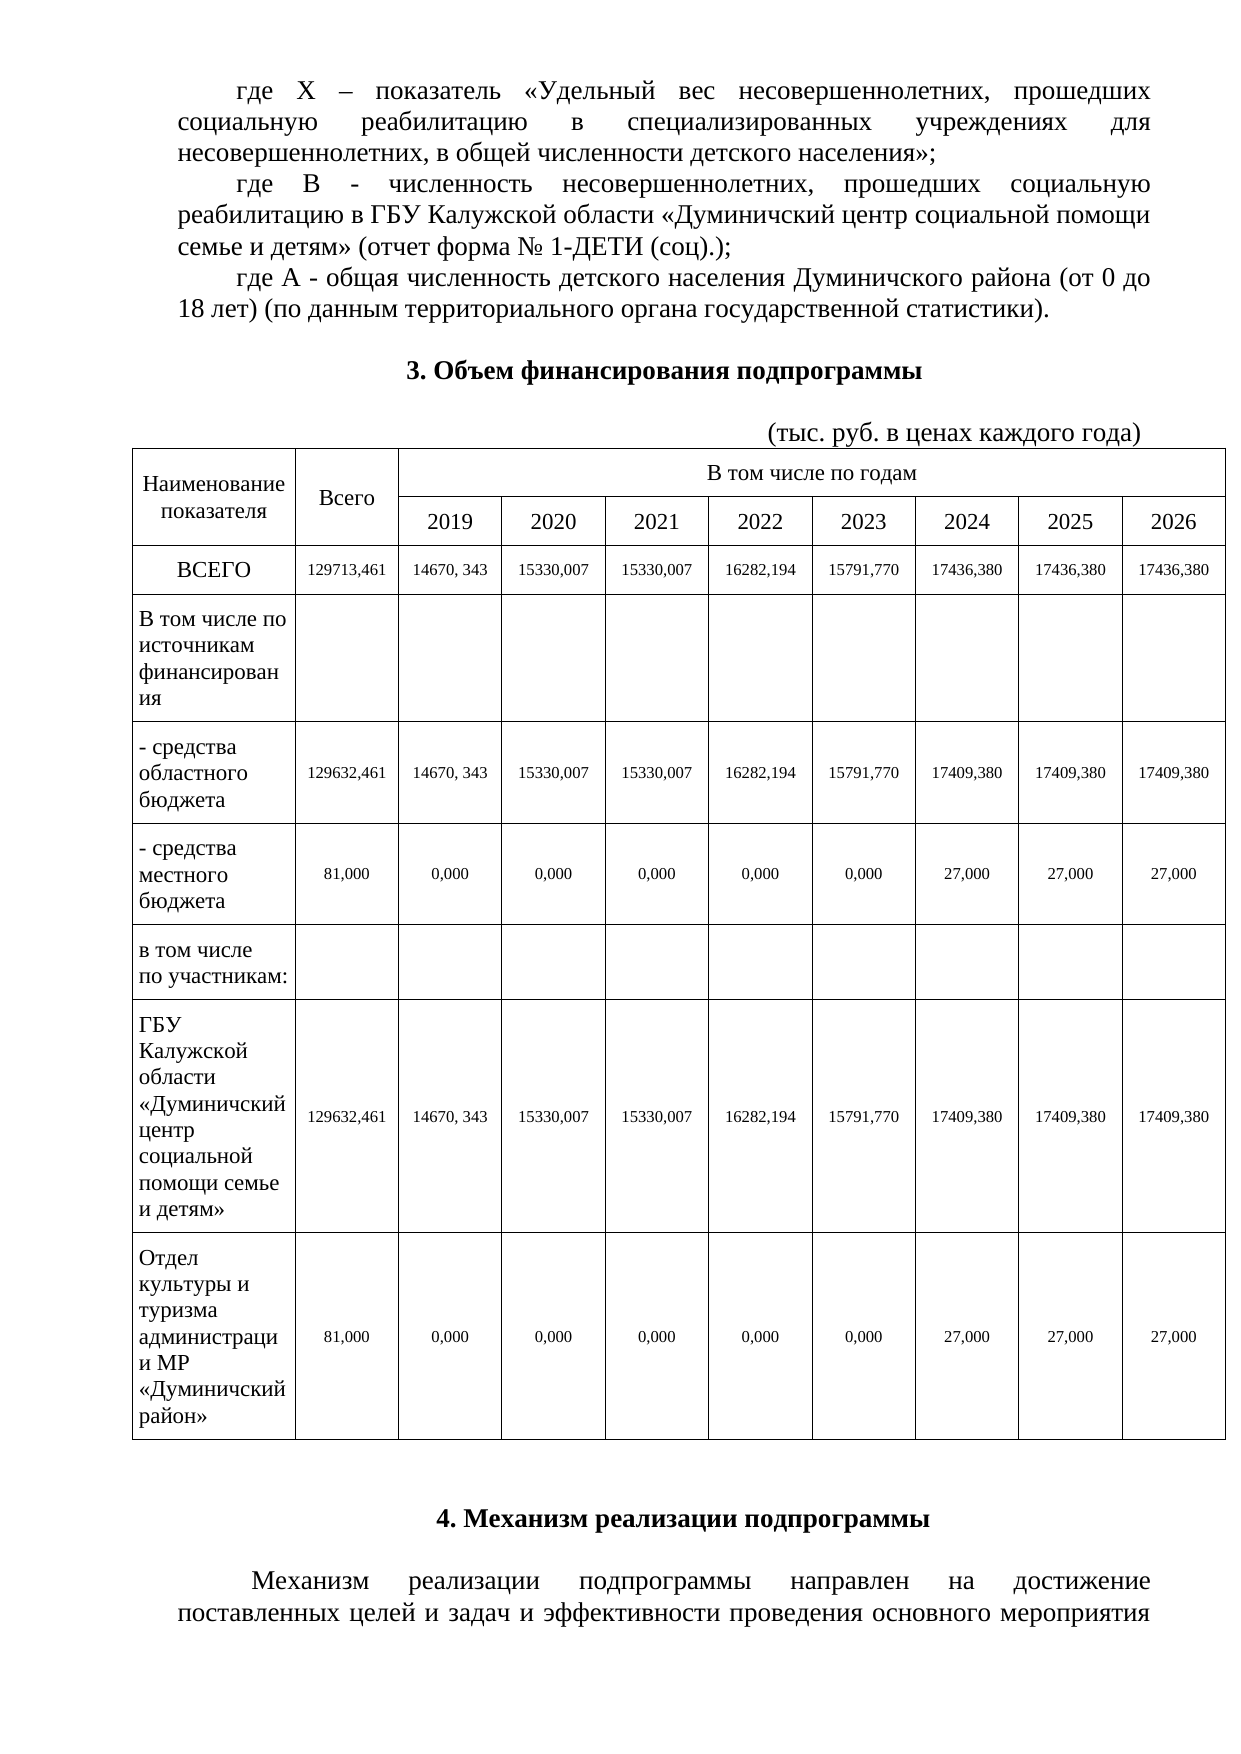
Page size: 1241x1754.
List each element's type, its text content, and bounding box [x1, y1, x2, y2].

table_header В том числе по годам [399, 449, 1225, 496]
table_cell 17436,380 [916, 546, 1018, 593]
table_cell [296, 925, 398, 999]
table_cell 15791,770 [813, 546, 915, 593]
table_cell 27,000 [1123, 824, 1225, 924]
text где B - численность несовершеннолетних, прошедших социальную реабилитацию в ГБУ Калужской области «Думиничский центр социальной помощи семье и детям» (отчет форма № 1-ДЕТИ (соц).); [177, 167, 1152, 261]
table_cell 15330,007 [502, 722, 605, 823]
table_cell 15330,007 [502, 1000, 605, 1232]
table_cell 129713,461 [296, 546, 398, 593]
text 3. Объем финансирования подпрограммы [177, 354, 1152, 385]
table_cell 27,000 [916, 824, 1018, 924]
table_cell 17409,380 [1019, 722, 1122, 823]
table_cell [709, 925, 812, 999]
table_cell 81,000 [296, 824, 398, 924]
table_cell 0,000 [813, 824, 915, 924]
table_cell [916, 925, 1018, 999]
table_cell [502, 925, 605, 999]
table_cell [813, 925, 915, 999]
table_cell 2021 [606, 497, 708, 545]
text (тыс. руб. в ценах каждого года) [177, 416, 1152, 448]
table_cell [813, 595, 915, 721]
table_header Наименование показателя [133, 449, 295, 545]
table_cell 17409,380 [916, 722, 1018, 823]
table_cell 2020 [502, 497, 605, 545]
table_cell В том числе по источникам финансирования [133, 595, 295, 721]
table_cell 2019 [399, 497, 501, 545]
table_cell 17436,380 [1123, 546, 1225, 593]
table_cell 15330,007 [606, 722, 708, 823]
table_cell ГБУ Калужской области «Думиничский центр социальной помощи семье и детям» [133, 1000, 295, 1232]
table_cell 0,000 [399, 824, 501, 924]
table_cell 16282,194 [709, 722, 812, 823]
table_cell 2026 [1123, 497, 1225, 545]
table_cell Отдел культуры и туризма администрации МР «Думиничский район» [133, 1233, 295, 1439]
table_cell 0,000 [606, 824, 708, 924]
table_cell 0,000 [709, 1233, 812, 1439]
table_cell 15330,007 [606, 546, 708, 593]
table_cell 0,000 [709, 824, 812, 924]
table_cell 14670, 343 [399, 722, 501, 823]
table_cell - средства областного бюджета [133, 722, 295, 823]
table_cell 27,000 [1019, 1233, 1122, 1439]
table_cell 15330,007 [606, 1000, 708, 1232]
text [177, 1564, 1152, 1627]
table_cell 0,000 [502, 824, 605, 924]
table_cell 17409,380 [1123, 722, 1225, 823]
table_cell [502, 595, 605, 721]
table_cell [1123, 595, 1225, 721]
table_cell 16282,194 [709, 546, 812, 593]
table_cell 17409,380 [916, 1000, 1018, 1232]
table_cell 27,000 [1019, 824, 1122, 924]
table_cell 17409,380 [1123, 1000, 1225, 1232]
table_cell 15330,007 [502, 546, 605, 593]
table_cell 0,000 [502, 1233, 605, 1439]
table_cell ВСЕГО [133, 546, 295, 593]
table_cell [1019, 925, 1122, 999]
table_cell 14670, 343 [399, 1000, 501, 1232]
table_cell - средства местного бюджета [133, 824, 295, 924]
table_cell [296, 595, 398, 721]
table_cell [399, 595, 501, 721]
table_cell [916, 595, 1018, 721]
table_cell 81,000 [296, 1233, 398, 1439]
table_cell [709, 595, 812, 721]
table_cell в том числе по участникам: [133, 925, 295, 999]
table_cell 17409,380 [1019, 1000, 1122, 1232]
table_cell 2022 [709, 497, 812, 545]
text 4. Механизм реализации подпрограммы [215, 1502, 1152, 1533]
table_cell 2025 [1019, 497, 1122, 545]
table_cell [399, 925, 501, 999]
table_cell 0,000 [813, 1233, 915, 1439]
table_cell 14670, 343 [399, 546, 501, 593]
table_header Всего [296, 449, 398, 545]
table_cell 16282,194 [709, 1000, 812, 1232]
table_cell 2023 [813, 497, 915, 545]
table_cell 17436,380 [1019, 546, 1122, 593]
table_cell [1019, 595, 1122, 721]
table_cell [1123, 925, 1225, 999]
table_cell 0,000 [399, 1233, 501, 1439]
table_cell 15791,770 [813, 1000, 915, 1232]
table_cell [606, 595, 708, 721]
table_cell 27,000 [916, 1233, 1018, 1439]
table_cell 0,000 [606, 1233, 708, 1439]
table_cell [606, 925, 708, 999]
text где Х – показатель «Удельный вес несовершеннолетних, прошедших социальную реабилитацию в специализированных учреждениях для несовершеннолетних, в общей численности детского населения»; [177, 74, 1152, 167]
table_cell 129632,461 [296, 722, 398, 823]
table_cell 2024 [916, 497, 1018, 545]
table_cell 27,000 [1123, 1233, 1225, 1439]
text где A - общая численность детского населения Думиничского района (от 0 до 18 лет) (по данным территориального органа государственной статистики). [177, 261, 1152, 323]
table_cell 15791,770 [813, 722, 915, 823]
table_cell 129632,461 [296, 1000, 398, 1232]
